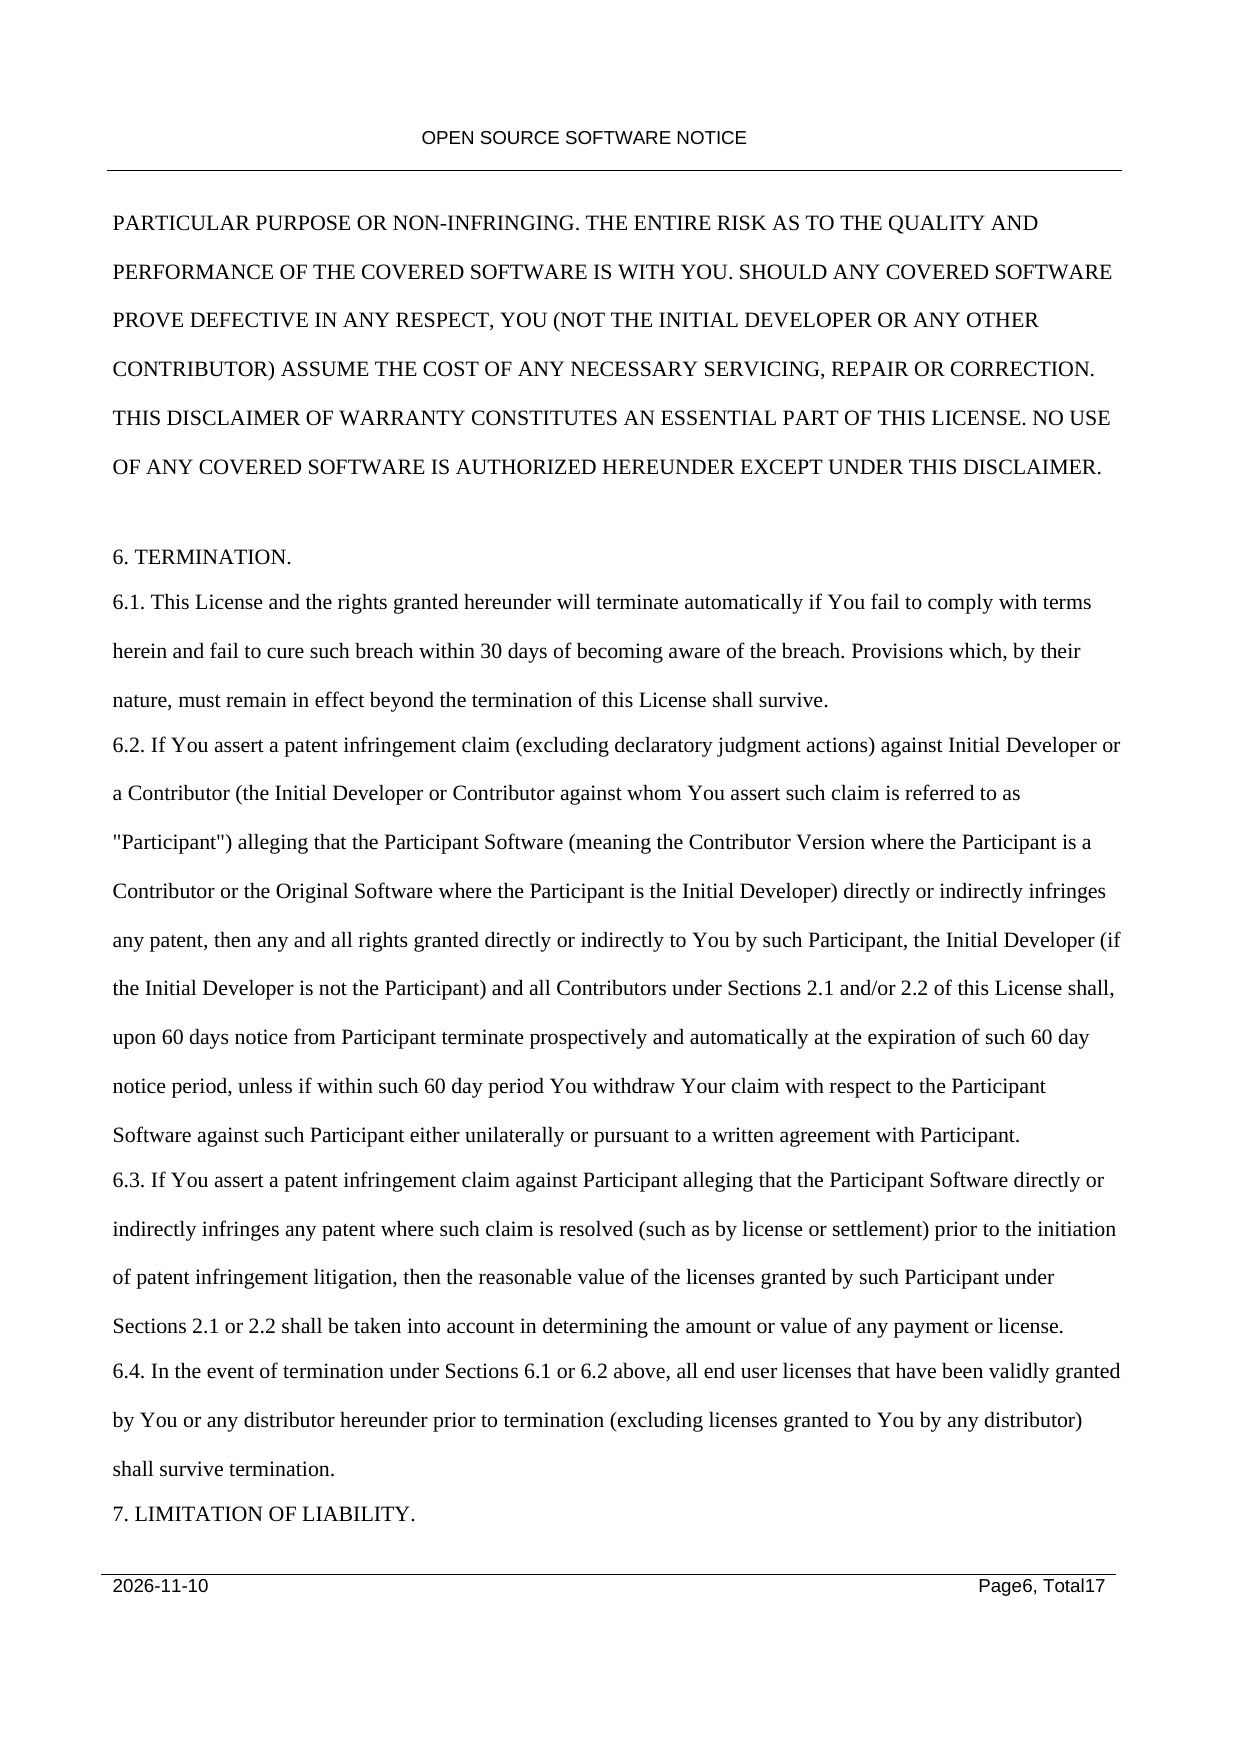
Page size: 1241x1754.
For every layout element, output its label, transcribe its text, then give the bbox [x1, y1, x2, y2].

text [112, 206, 1128, 483]
text 6.1. This License and the rights granted hereunder will terminate automatically if You fail to comply with terms herein and fail to cure such breach within 30 days of becoming aware of the breach. Provisions which, by their nature, must remain in effect beyond the termination of this License shall survive. [112, 585, 1128, 715]
text 6.2. If You assert a patent infringement claim (excluding declaratory judgment actions) against Initial Developer or a Contributor (the Initial Developer or Contributor against whom You assert such claim is referred to as "Participant") alleging that the Participant Software (meaning the Contributor Version where the Participant is a Contributor or the Original Software where the Participant is the Initial Developer) directly or indirectly infringes any patent, then any and all rights granted directly or indirectly to You by such Participant, the Initial Developer (if the Initial Developer is not the Participant) and all Contributors under Sections 2.1 and/or 2.2 of this License shall, upon 60 days notice from Participant terminate prospectively and automatically at the expiration of such 60 day notice period, unless if within such 60 day period You withdraw Your claim with respect to the Participant Software against such Participant either unilaterally or pursuant to a written agreement with Participant. [112, 728, 1128, 1151]
text 6.4. In the event of termination under Sections 6.1 or 6.2 above, all end user licenses that have been validly granted by You or any distributor hereunder prior to termination (excluding licenses granted to You by any distributor) shall survive termination. [112, 1354, 1128, 1484]
text 7. LIMITATION OF LIABILITY. [112, 1497, 1128, 1529]
text 6. TERMINATION. [112, 540, 1128, 573]
text 6.3. If You assert a patent infringement claim against Participant alleging that the Participant Software directly or indirectly infringes any patent where such claim is resolved (such as by license or settlement) prior to the initiation of patent infringement litigation, then the reasonable value of the licenses granted by such Participant under Sections 2.1 or 2.2 shall be taken into account in determining the amount or value of any payment or license. [112, 1163, 1128, 1342]
